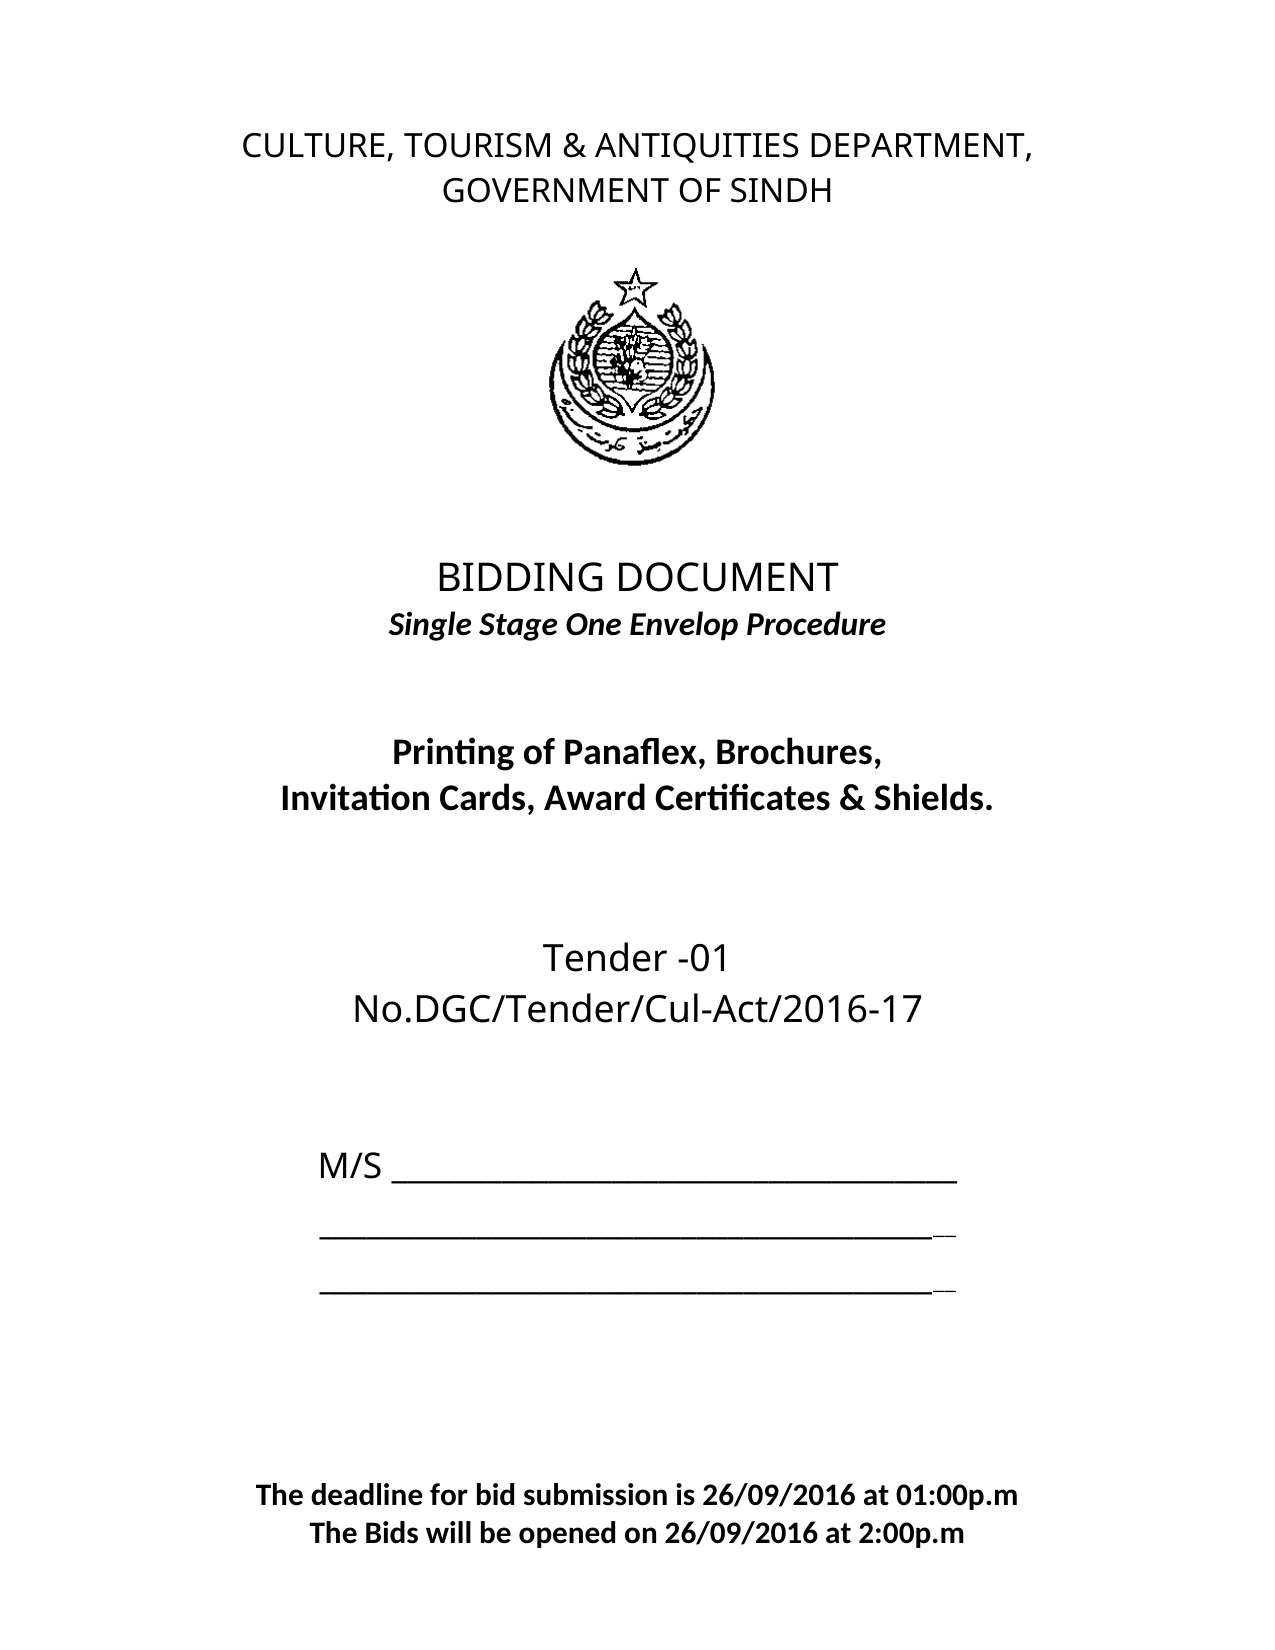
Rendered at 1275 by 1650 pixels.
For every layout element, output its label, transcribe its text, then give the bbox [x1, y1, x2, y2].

text The deadline for bid submission is 26/09/2016 at 01:00p.m [150, 1475, 1125, 1513]
text The Bids will be opened on 26/09/2016 at 2:00p.m [150, 1513, 1125, 1552]
text Single Stage One Envelop Procedure [150, 603, 1125, 644]
text CULTURE, TOURISM & ANTIQUITIES DEPARTMENT, [150, 122, 1125, 167]
text _________________________________________ [150, 1252, 1125, 1300]
text M/S ____________________________________ [150, 1141, 1125, 1189]
text _________________________________________ [150, 1196, 1125, 1244]
text No.DGC/Tender/Cul-Act/2016-17 [150, 982, 1125, 1033]
text GOVERNMENT OF SINDH [150, 167, 1125, 213]
text Printing of Panaflex, Brochures, [150, 728, 1125, 773]
picture [528, 265, 737, 488]
text BIDDING DOCUMENT [150, 549, 1125, 603]
text Invitation Cards, Award Certificates & Shields. [150, 773, 1125, 819]
text Tender -01 [150, 931, 1125, 982]
